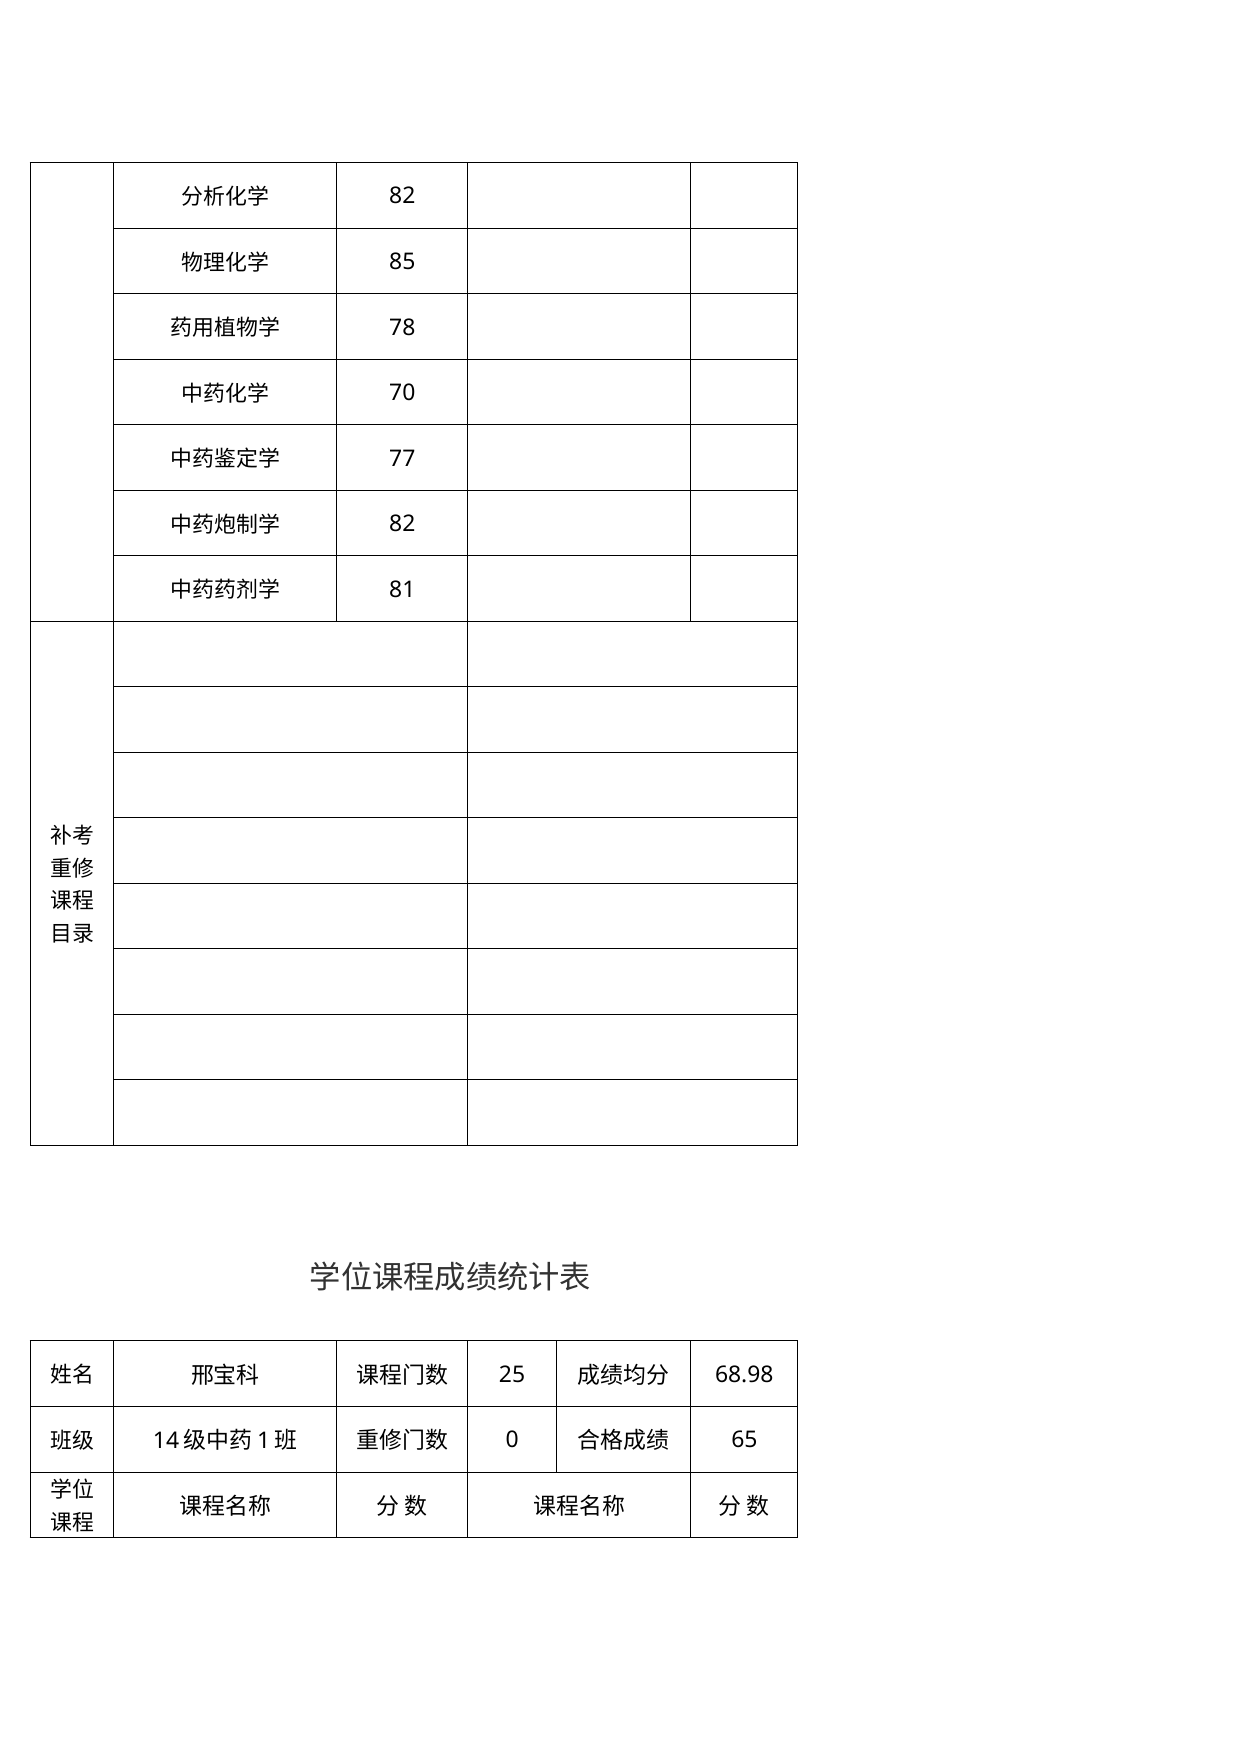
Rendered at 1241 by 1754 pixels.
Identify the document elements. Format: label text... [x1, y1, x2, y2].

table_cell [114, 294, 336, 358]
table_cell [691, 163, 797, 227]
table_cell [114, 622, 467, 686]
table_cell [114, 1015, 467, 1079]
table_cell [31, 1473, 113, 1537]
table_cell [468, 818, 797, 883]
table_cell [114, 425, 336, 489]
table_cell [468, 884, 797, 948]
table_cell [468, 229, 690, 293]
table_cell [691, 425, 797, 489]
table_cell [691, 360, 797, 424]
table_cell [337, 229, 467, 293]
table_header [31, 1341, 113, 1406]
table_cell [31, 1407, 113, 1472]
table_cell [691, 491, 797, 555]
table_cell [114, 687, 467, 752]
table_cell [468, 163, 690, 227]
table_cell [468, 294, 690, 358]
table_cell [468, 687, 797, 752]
text 学位课程成绩统计表 [29, 1243, 1053, 1308]
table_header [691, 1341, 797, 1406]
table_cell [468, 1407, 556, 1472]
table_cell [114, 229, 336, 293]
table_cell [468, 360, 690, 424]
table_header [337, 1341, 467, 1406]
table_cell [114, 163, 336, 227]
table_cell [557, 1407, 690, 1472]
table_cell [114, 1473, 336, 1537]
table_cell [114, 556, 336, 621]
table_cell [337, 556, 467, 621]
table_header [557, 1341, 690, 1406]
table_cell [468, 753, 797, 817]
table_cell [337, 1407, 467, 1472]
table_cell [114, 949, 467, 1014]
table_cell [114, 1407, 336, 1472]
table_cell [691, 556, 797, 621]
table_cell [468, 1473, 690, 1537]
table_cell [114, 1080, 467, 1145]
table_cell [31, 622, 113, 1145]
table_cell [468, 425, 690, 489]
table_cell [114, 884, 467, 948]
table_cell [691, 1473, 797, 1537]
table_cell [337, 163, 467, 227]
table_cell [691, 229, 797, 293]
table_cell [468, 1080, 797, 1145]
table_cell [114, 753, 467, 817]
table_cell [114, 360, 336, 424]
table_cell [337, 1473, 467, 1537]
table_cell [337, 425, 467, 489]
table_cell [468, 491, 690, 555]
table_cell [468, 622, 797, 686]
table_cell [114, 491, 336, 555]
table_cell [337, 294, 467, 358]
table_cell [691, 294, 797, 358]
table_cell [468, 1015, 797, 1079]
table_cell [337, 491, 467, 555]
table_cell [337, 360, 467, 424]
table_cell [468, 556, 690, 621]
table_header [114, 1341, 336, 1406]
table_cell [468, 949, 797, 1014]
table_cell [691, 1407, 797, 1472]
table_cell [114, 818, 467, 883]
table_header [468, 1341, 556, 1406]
